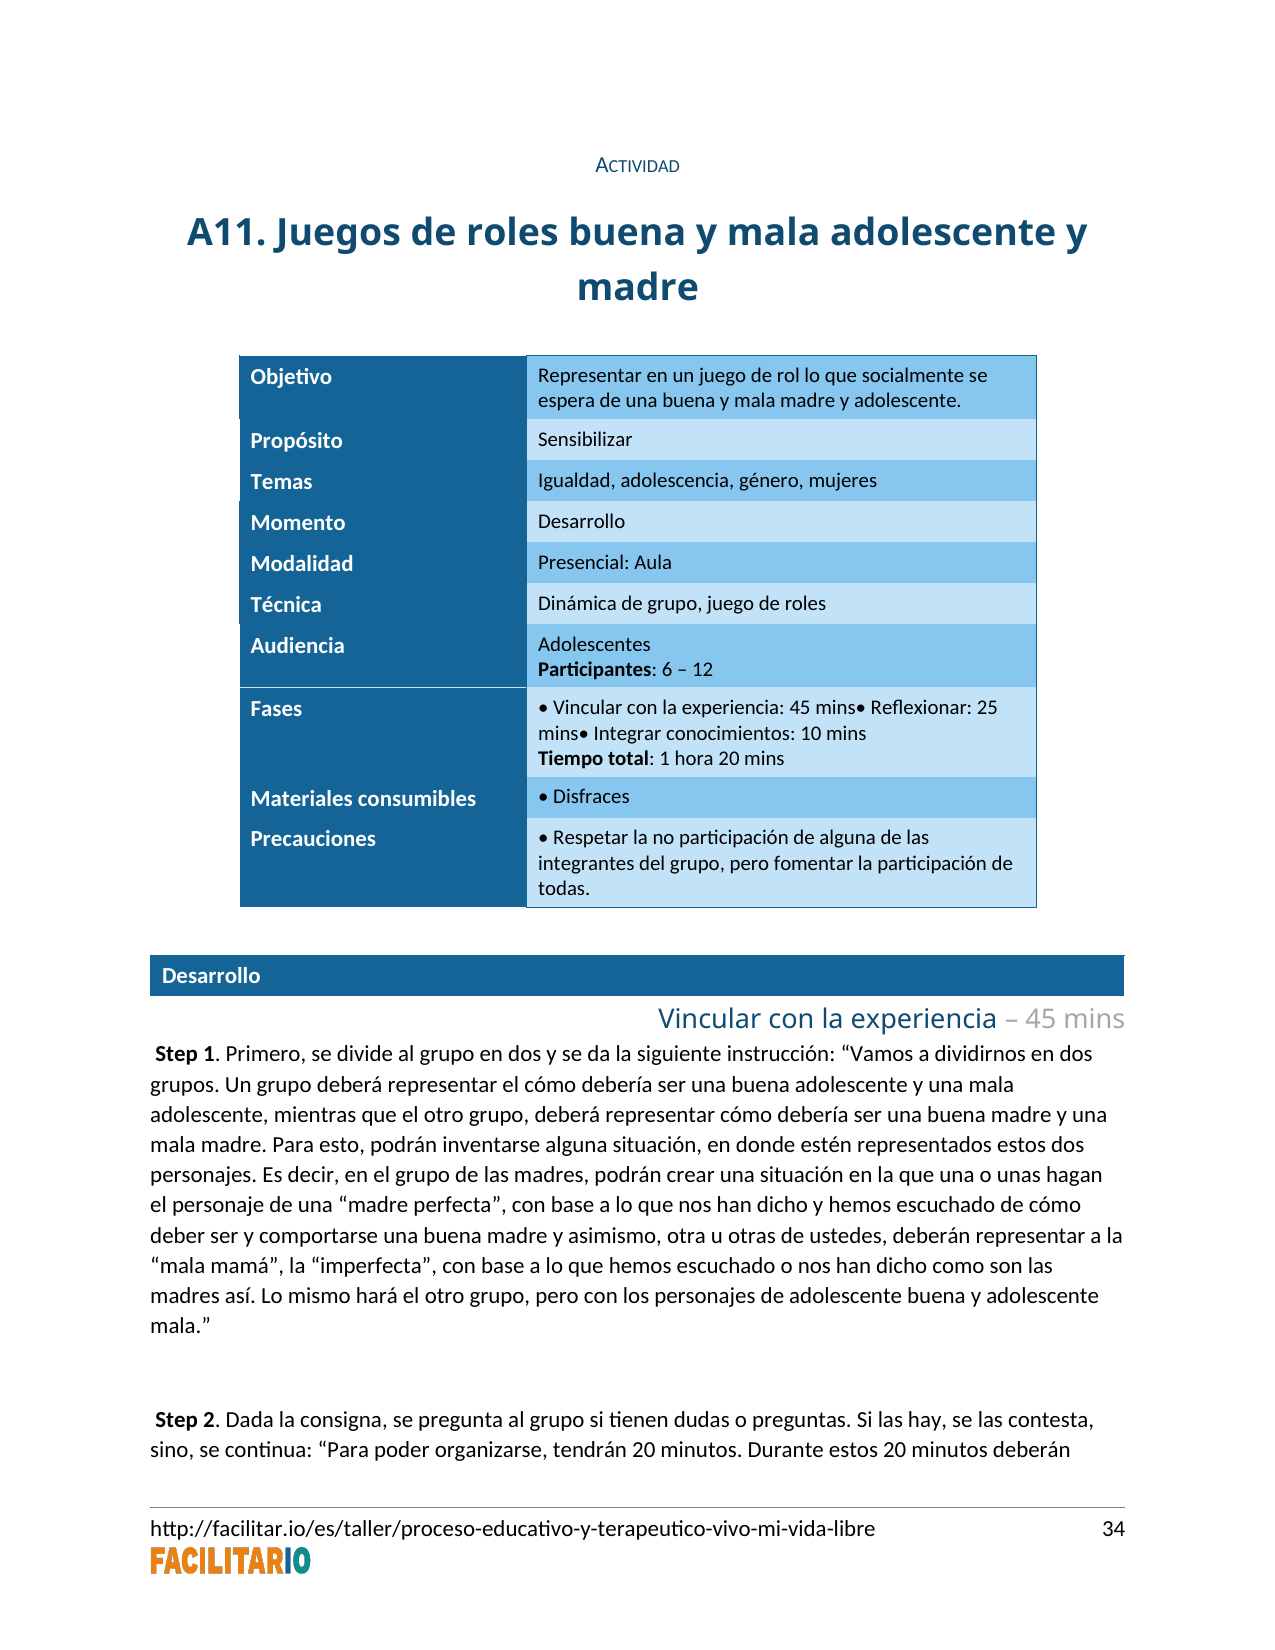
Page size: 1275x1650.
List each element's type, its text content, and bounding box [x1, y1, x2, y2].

table_cell Propósito [240, 420, 526, 460]
table_cell Momento [240, 502, 526, 542]
table_cell • Disfraces [527, 777, 1036, 818]
picture [145, 1544, 315, 1576]
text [150, 1405, 1125, 1463]
text Actividad [150, 150, 1125, 178]
table_cell Temas [240, 461, 526, 501]
table_cell Audiencia [240, 625, 526, 687]
table_cell Desarrollo [527, 501, 1036, 542]
table_cell Dinámica de grupo, juego de roles [527, 583, 1036, 624]
table_cell Presencial: Aula [527, 542, 1036, 583]
text Step 1. Primero, se divide al grupo en dos y se da la siguiente instrucción: “Vamos a dividirnos en dos grupos. Un grupo deberá representar el cómo debería ser una buena adolescente y una mala adolescente, mientras que el otro grupo, deberá representar cómo debería ser una buena madre y una mala madre. Para esto, podrán inventarse alguna situación, en donde estén representados estos dos personajes. Es decir, en el grupo de las madres, podrán crear una situación en la que una o unas hagan el personaje de una “madre perfecta”, con base a lo que nos han dicho y hemos escuchado de cómo deber ser y comportarse una buena madre y asimismo, otra u otras de ustedes, deberán representar a la “mala mamá”, la “imperfecta”, con base a lo que hemos escuchado o nos han dicho como son las madres así. Lo mismo hará el otro grupo, pero con los personajes de adolescente buena y adolescente mala.” [150, 1039, 1125, 1339]
subtitle Vincular con la experiencia – 45 mins [150, 1000, 1125, 1037]
table_cell Modalidad [240, 543, 526, 583]
table_header Representar en un juego de rol lo que socialmente se espera de una buena y mala madre y adolescente. [527, 356, 1036, 419]
table_cell Materiales consumibles [240, 778, 526, 818]
table_cell Precauciones [240, 819, 526, 907]
table_cell • Respetar la no participación de alguna de las integrantes del grupo, pero fomentar la participación de todas. [527, 818, 1036, 907]
table_cell Adolescentes Participantes: 6 – 12 [527, 624, 1036, 687]
table_cell Fases [240, 689, 526, 777]
table_cell Sensibilizar [527, 419, 1036, 460]
table_cell Igualdad, adolescencia, género, mujeres [527, 460, 1036, 501]
table_header Desarrollo [151, 956, 1124, 996]
subtitle A11. Juegos de roles buena y mala adolescente y madre [150, 205, 1125, 311]
table_cell • Vincular con la experiencia: 45 mins Tiempo total: 1 hora 20 mins [527, 688, 1036, 777]
table_cell Técnica [240, 584, 526, 624]
table_header Objetivo [240, 356, 526, 419]
